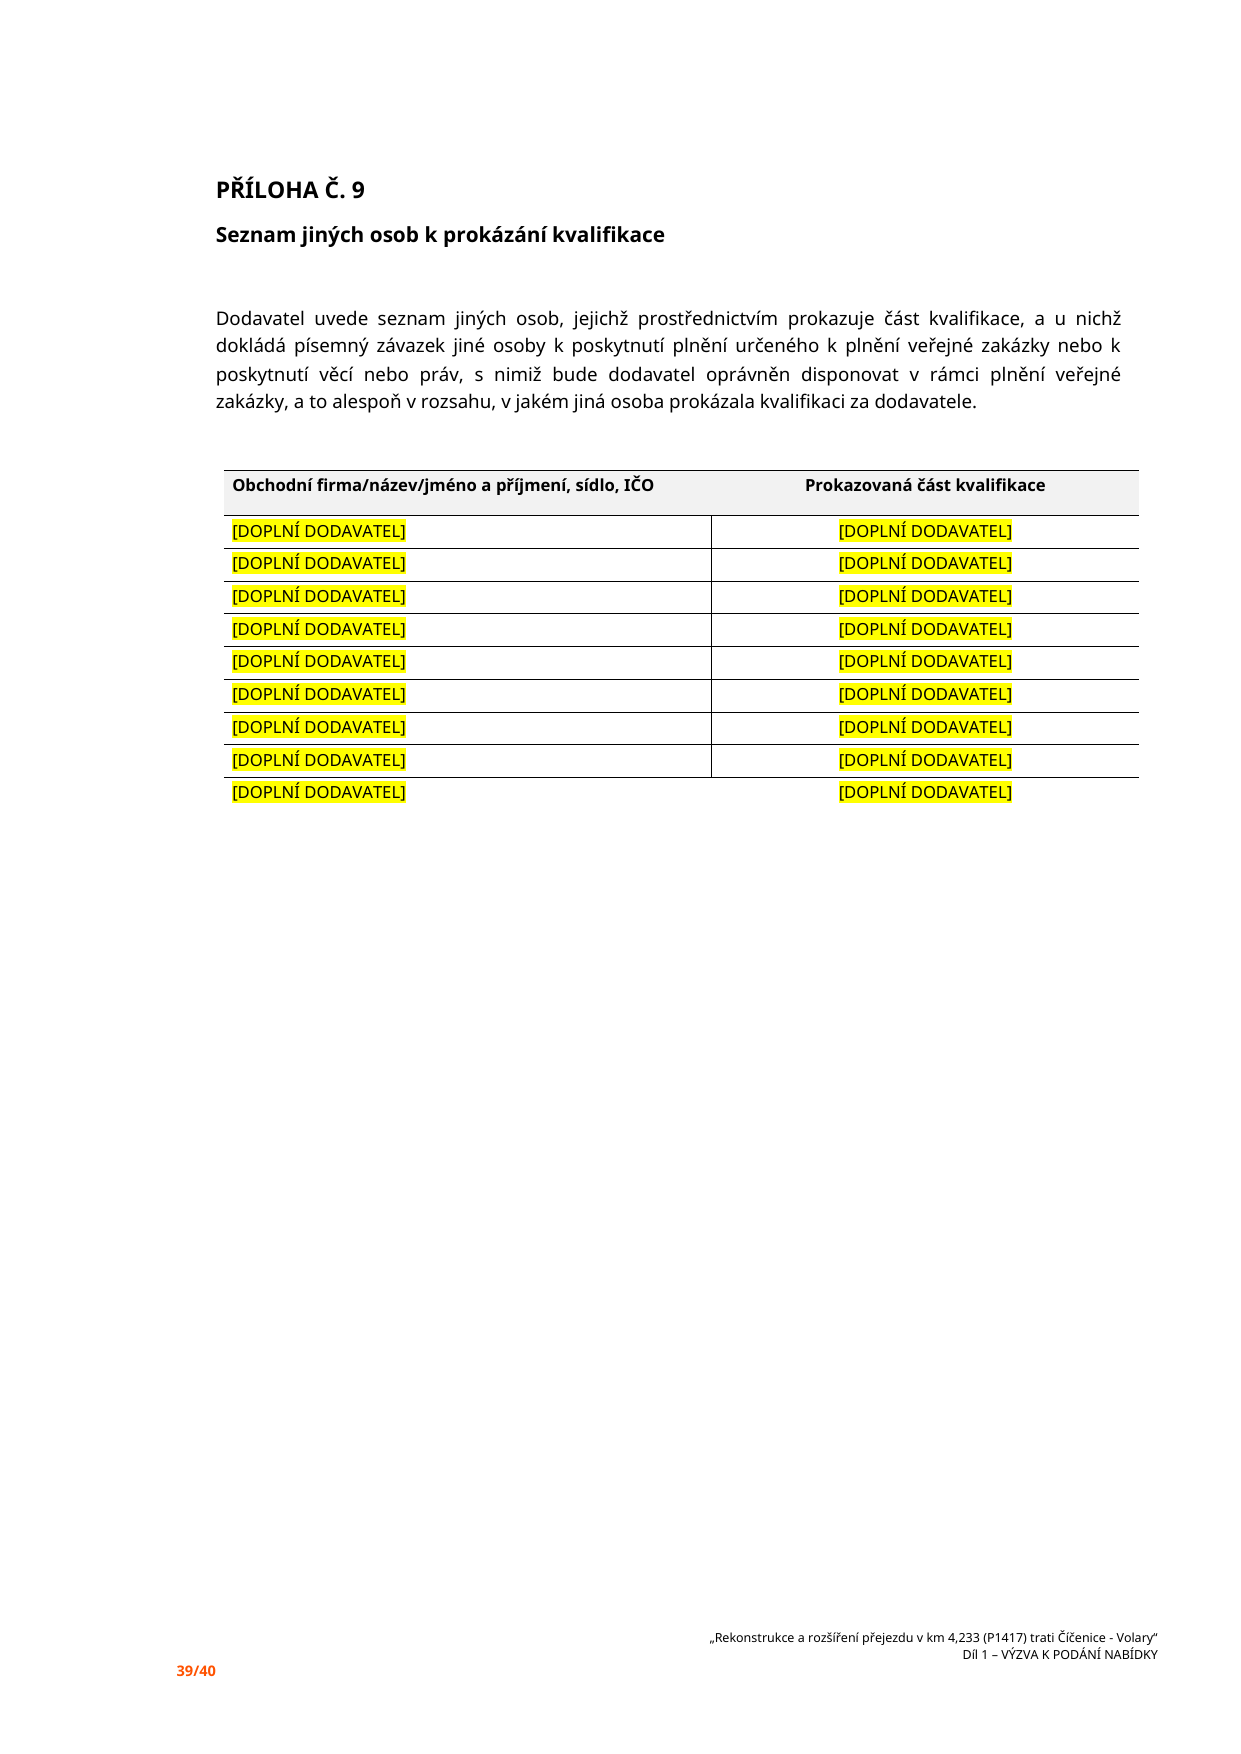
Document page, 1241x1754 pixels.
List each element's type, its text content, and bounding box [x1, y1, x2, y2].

text Dodavatel uvede seznam jiných osob, jejichž prostřednictvím prokazuje část kvalifikace, a u nichž dokládá písemný závazek jiné osoby k poskytnutí plnění určeného k plnění veřejné zakázky nebo k poskytnutí věcí nebo práv, s nimiž bude dodavatel oprávněn disponovat v rámci plnění veřejné zakázky, a to alespoň v rozsahu, v jakém jiná osoba prokázala kvalifikaci za dodavatele. [216, 305, 1122, 414]
table_cell [DOPLNÍ DODAVATEL] [224, 713, 711, 744]
table_cell [DOPLNÍ DODAVATEL] [224, 647, 711, 679]
table_cell [DOPLNÍ DODAVATEL] [224, 582, 711, 613]
table_cell [DOPLNÍ DODAVATEL] [712, 647, 1139, 679]
table_header Obchodní firma/název/jméno a příjmení, sídlo, IČO [224, 471, 711, 515]
table_cell [DOPLNÍ DODAVATEL] [224, 680, 711, 711]
table_cell [DOPLNÍ DODAVATEL] [712, 582, 1139, 613]
table_cell [DOPLNÍ DODAVATEL] [224, 745, 711, 777]
table_cell [DOPLNÍ DODAVATEL] [224, 778, 711, 809]
table_cell [DOPLNÍ DODAVATEL] [712, 614, 1139, 646]
table_cell [DOPLNÍ DODAVATEL] [712, 516, 1139, 548]
table_cell [DOPLNÍ DODAVATEL] [224, 516, 711, 548]
table_cell [DOPLNÍ DODAVATEL] [712, 713, 1139, 744]
table_cell [DOPLNÍ DODAVATEL] [712, 680, 1139, 711]
table_cell [DOPLNÍ DODAVATEL] [224, 614, 711, 646]
table_header Prokazovaná část kvalifikace [711, 471, 1139, 515]
table_cell [DOPLNÍ DODAVATEL] [224, 549, 711, 581]
table_cell [DOPLNÍ DODAVATEL] [712, 549, 1139, 581]
text Seznam jiných osob k prokázání kvalifikace [216, 221, 1122, 249]
text Příloha č. 9 [216, 174, 1122, 205]
table_cell [DOPLNÍ DODAVATEL] [711, 778, 1139, 809]
table_cell [DOPLNÍ DODAVATEL] [712, 745, 1139, 777]
